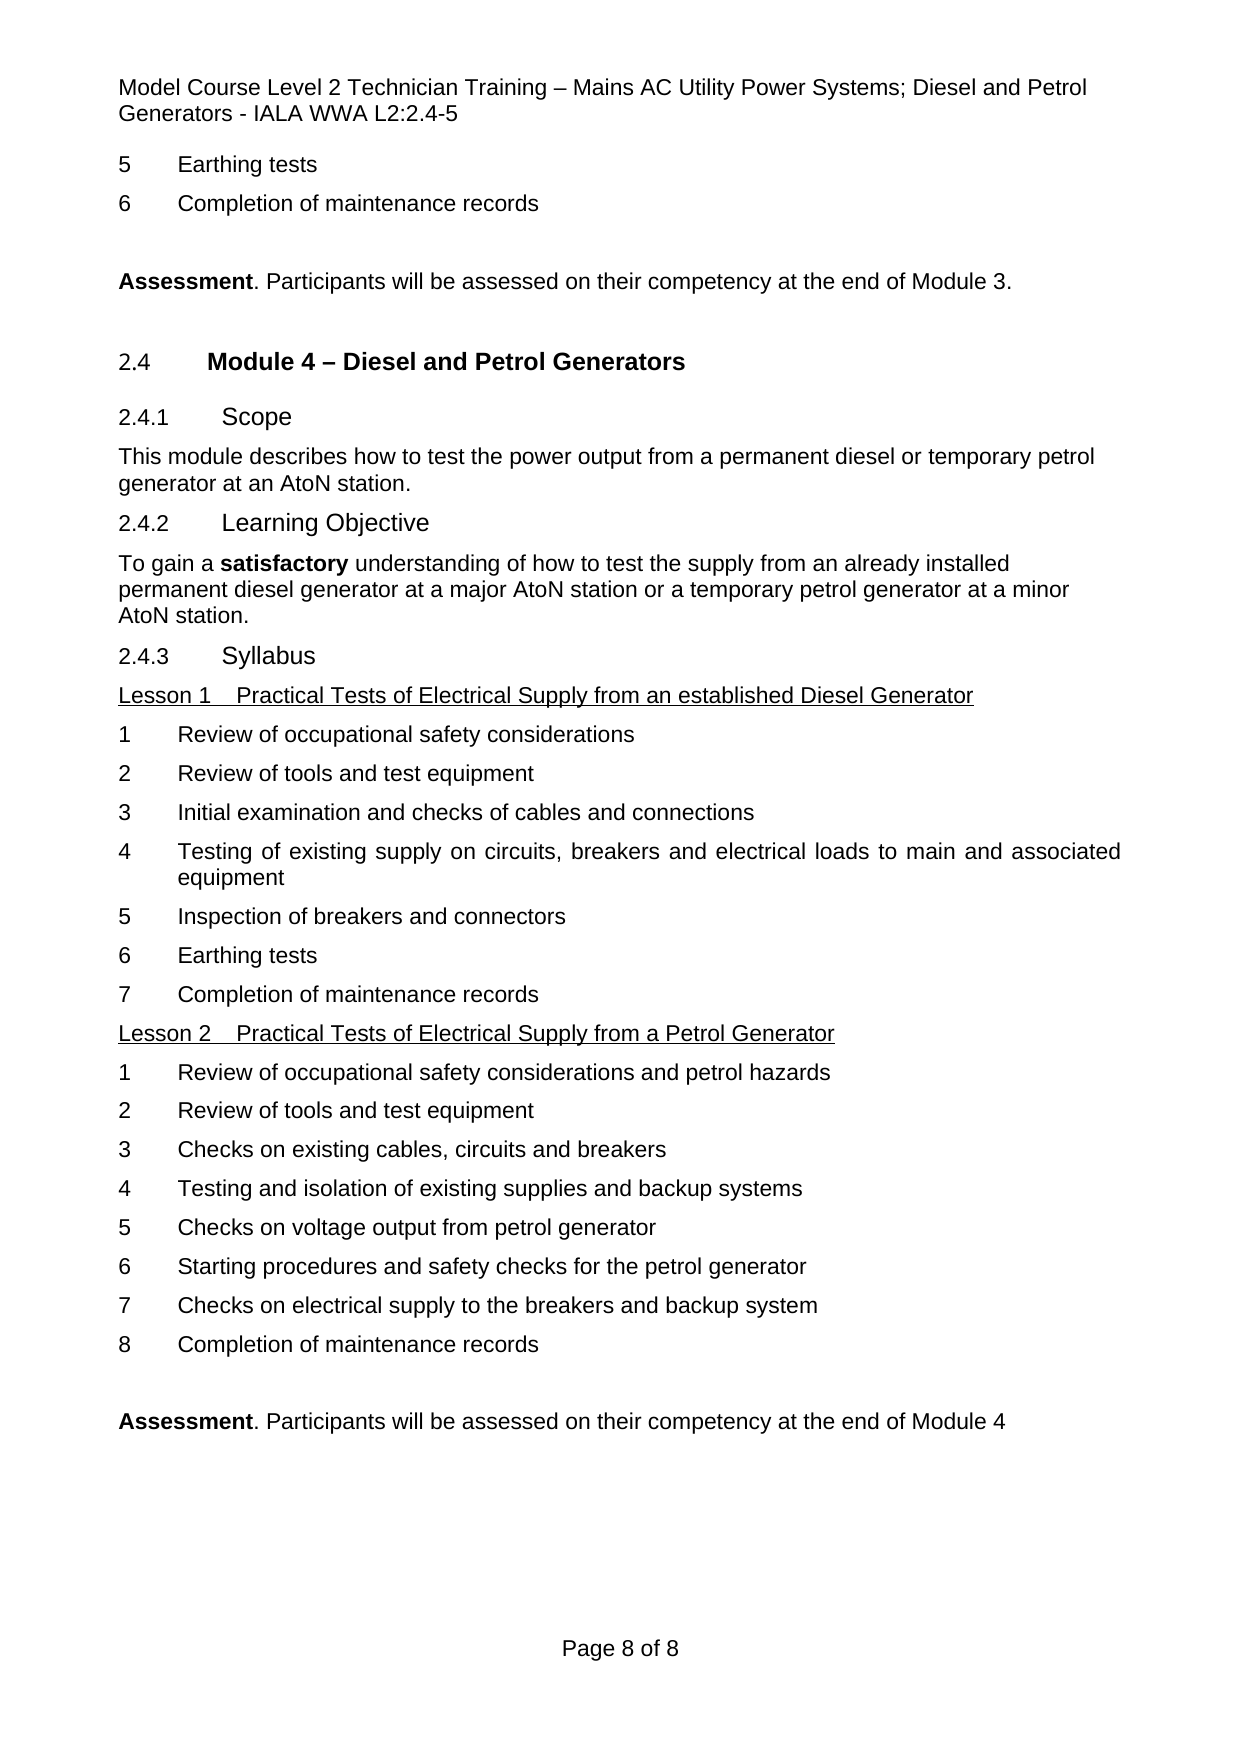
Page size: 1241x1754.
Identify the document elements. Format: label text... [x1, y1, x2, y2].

subtitle Syllabus [118, 641, 1122, 670]
list Checks on existing cables, circuits and breakers [118, 1136, 1122, 1163]
list Review of tools and test equipment [118, 1097, 1122, 1124]
list Completion of maintenance records [118, 1331, 1122, 1357]
subtitle Learning Objective [118, 508, 1122, 537]
text Lesson 1 Practical Tests of Electrical Supply from an established Diesel Generator [118, 682, 1122, 709]
list Earthing tests [118, 151, 1122, 178]
subtitle Module 4 – Diesel and Petrol Generators [118, 346, 1122, 377]
list Completion of maintenance records [118, 190, 1122, 217]
list Assessment. Participants will be assessed on their competency at the end of Module 4 [118, 1408, 1122, 1434]
list Testing and isolation of existing supplies and backup systems [118, 1175, 1122, 1201]
subtitle Scope [118, 402, 1122, 431]
list Assessment. Participants will be assessed on their competency at the end of Module 3. [118, 268, 1122, 294]
list Checks on voltage output from petrol generator [118, 1214, 1122, 1240]
list Review of occupational safety considerations and petrol hazards [118, 1058, 1122, 1085]
list Initial examination and checks of cables and connections [118, 799, 1122, 825]
list Completion of maintenance records [118, 981, 1122, 1007]
list Starting procedures and safety checks for the petrol generator [118, 1253, 1122, 1279]
list Checks on electrical supply to the breakers and backup system [118, 1292, 1122, 1318]
list Earthing tests [118, 942, 1122, 968]
text Lesson 2 Practical Tests of Electrical Supply from a Petrol Generator [118, 1020, 1122, 1046]
list Review of tools and test equipment [118, 760, 1122, 787]
list Inspection of breakers and connectors [118, 903, 1122, 929]
text This module describes how to test the power output from a permanent diesel or temporary petrol generator at an AtoN station. [118, 443, 1122, 496]
text To gain a satisfactory understanding of how to test the supply from an already installed permanent diesel generator at a major AtoN station or a temporary petrol generator at a minor AtoN station. [118, 550, 1122, 629]
list Testing of existing supply on circuits, breakers and electrical loads to main and associated equipment [118, 838, 1122, 891]
list Review of occupational safety considerations [118, 721, 1122, 748]
